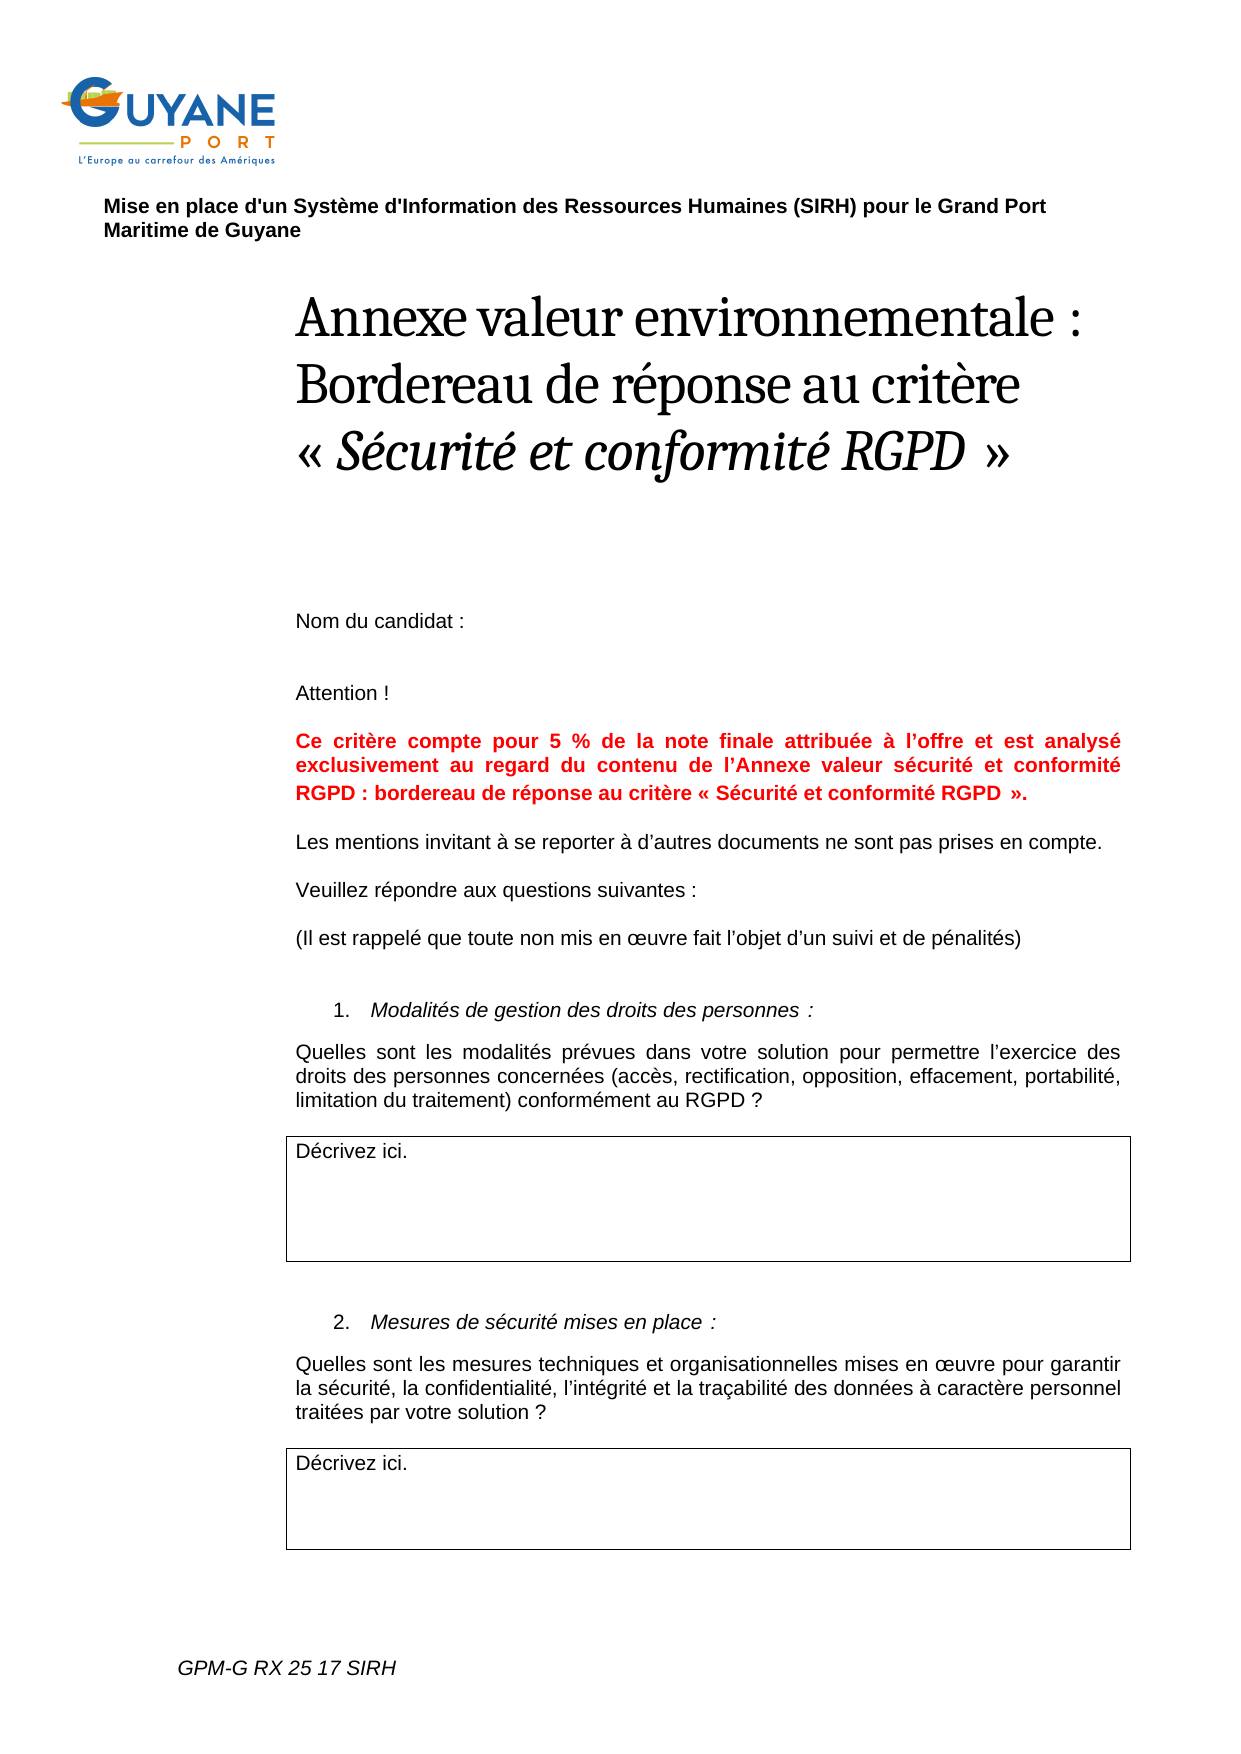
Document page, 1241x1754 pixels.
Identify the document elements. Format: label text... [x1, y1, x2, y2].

text Quelles sont les mesures techniques et organisationnelles mises en œuvre pour garantir la sécurité, la confidentialité, l’intégrité et la traçabilité des données à caractère personnel traitées par votre solution ? [295, 1352, 1122, 1424]
text Ce critère compte pour 5 % de la note finale attribuée à l’offre et est analysé exclusivement au regard du contenu de l’Annexe valeur sécurité et conformité RGPD : bordereau de réponse au critère « Sécurité et conformité RGPD ». [295, 729, 1122, 806]
text (Il est rappelé que toute non mis en œuvre fait l’objet d’un suivi et de pénalités) [295, 926, 1122, 949]
text Veuillez répondre aux questions suivantes : [295, 878, 1122, 902]
text Les mentions invitant à se reporter à d’autres documents ne sont pas prises en compte. [295, 830, 1122, 854]
text Décrivez ici. [287, 1137, 1130, 1163]
picture [55, 77, 281, 167]
text Nom du candidat : [295, 609, 1122, 633]
title Bordereau de réponse au critère « Sécurité et conformité RGPD » [295, 351, 1122, 485]
list Mesures de sécurité mises en place : [333, 1310, 1122, 1334]
title Annexe valeur environnementale : [295, 283, 1122, 351]
text Décrivez ici. [287, 1449, 1130, 1475]
text Attention ! [295, 681, 1122, 705]
list Modalités de gestion des droits des personnes : [333, 997, 1122, 1021]
text Quelles sont les modalités prévues dans votre solution pour permettre l’exercice des droits des personnes concernées (accès, rectification, opposition, effacement, portabilité, limitation du traitement) conformément au RGPD ? [295, 1040, 1122, 1112]
